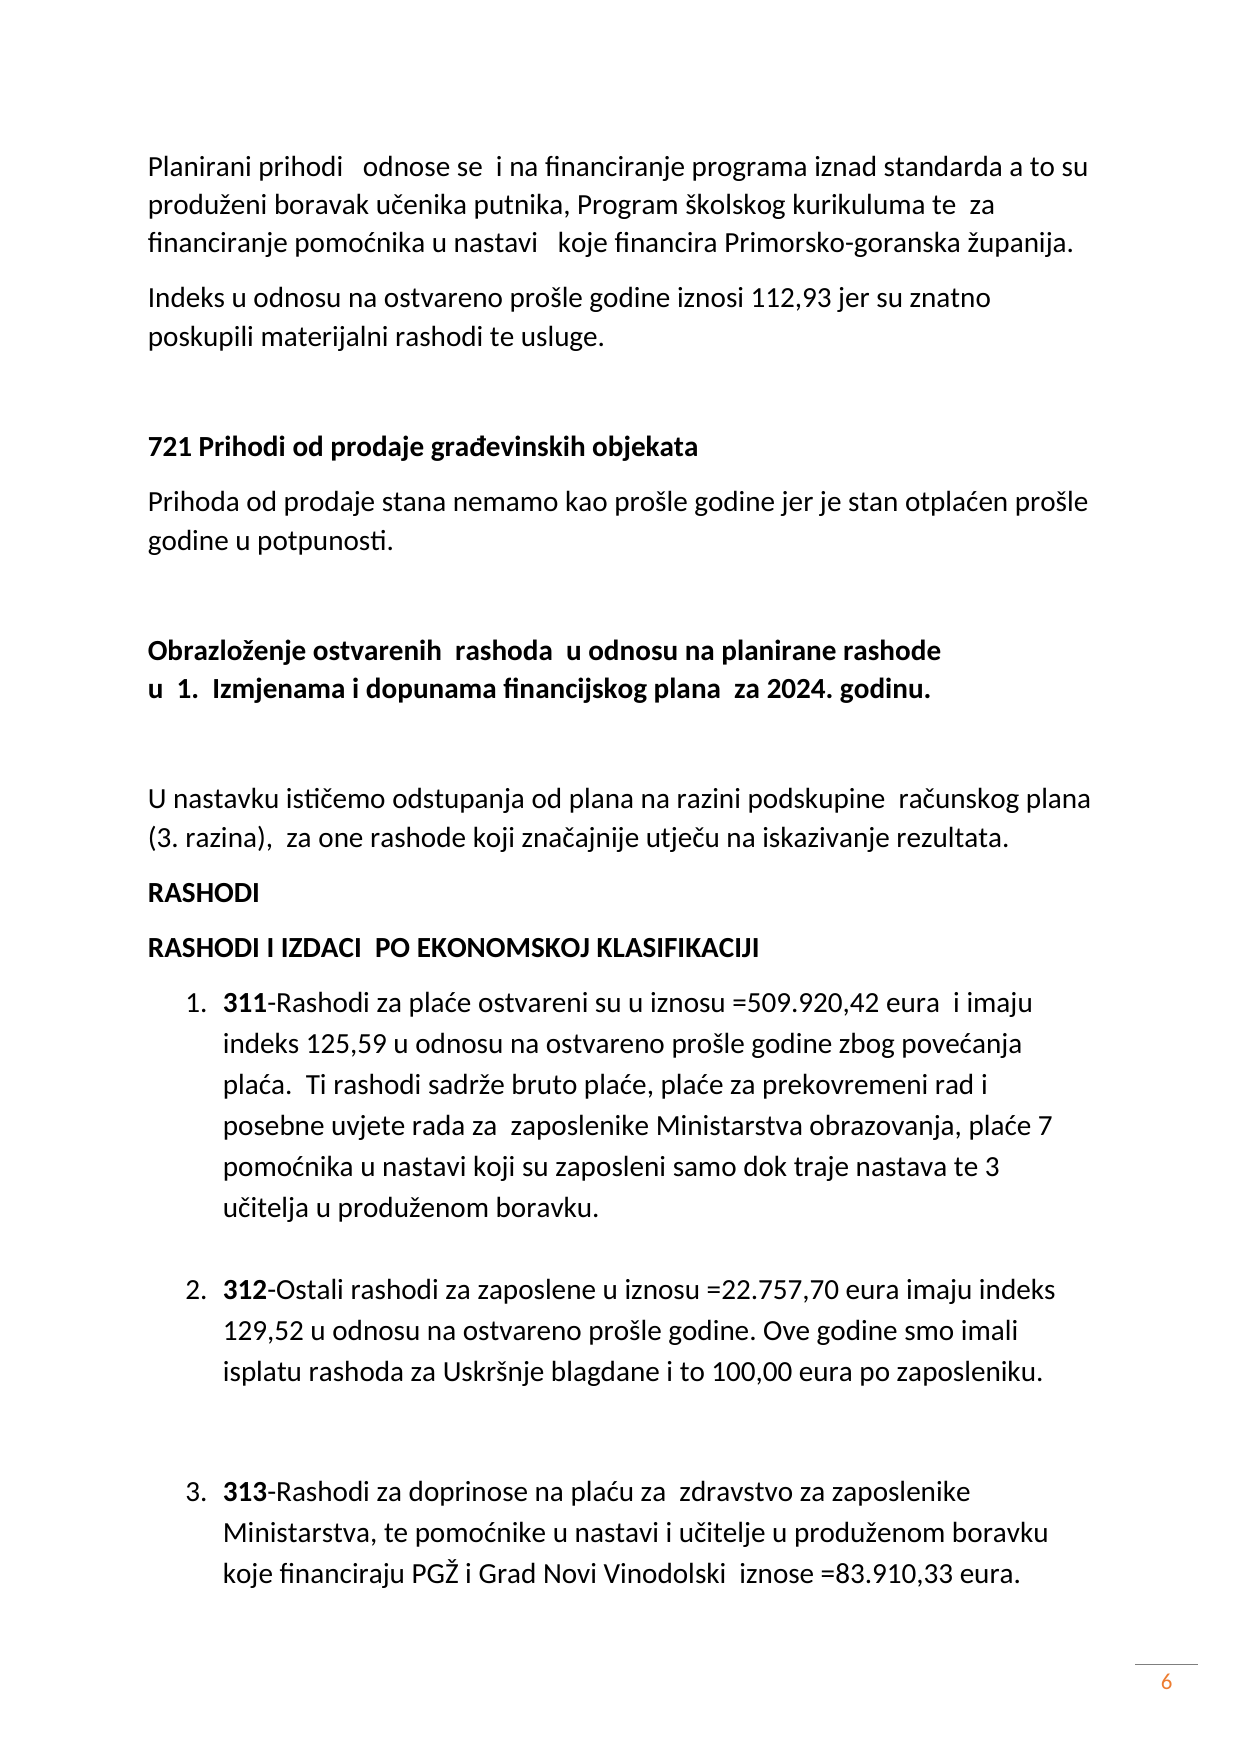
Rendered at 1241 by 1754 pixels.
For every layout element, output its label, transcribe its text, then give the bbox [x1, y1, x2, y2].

text U nastavku ističemo odstupanja od plana na razini podskupine računskog plana (3. razina), za one rashode koji značajnije utječu na iskazivanje rezultata. [148, 781, 1093, 855]
text RASHODI [148, 874, 1093, 910]
text Indeks u odnosu na ostvareno prošle godine iznosi 112,93 jer su znatno poskupili materijalni rashodi te usluge. [148, 279, 1093, 354]
text 721 Prihodi od prodaje građevinskih objekata [148, 428, 1093, 464]
list 311-Rashodi za plaće ostvareni su u iznosu =509.920,42 eura i imaju indeks 125,59 u odnosu na ostvareno prošle godine zbog povećanja plaća. Ti rashodi sadrže bruto plaće, plaće za prekovremeni rad i posebne uvjete rada za zaposlenike Ministarstva obrazovanja, plaće 7 pomoćnika u nastavi koji su zaposleni samo dok traje nastava te 3 učitelja u produženom boravku. [185, 984, 1093, 1225]
text RASHODI I IZDACI PO EKONOMSKOJ KLASIFIKACIJI [148, 929, 1093, 965]
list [185, 1473, 1093, 1591]
list 312-Ostali rashodi za zaposlene u iznosu =22.757,70 eura imaju indeks 129,52 u odnosu na ostvareno prošle godine. Ove godine smo imali isplatu rashoda za Uskršnje blagdane i to 100,00 eura po zaposleniku. [185, 1271, 1093, 1388]
text Obrazloženje ostvarenih rashoda u odnosu na planirane rashode u 1. Izmjenama i dopunama financijskog plana za 2024. godinu. [148, 632, 1093, 706]
text Planirani prihodi odnose se i na financiranje programa iznad standarda a to su produženi boravak učenika putnika, Program školskog kurikuluma te za financiranje pomoćnika u nastavi koje financira Primorsko-goranska županija. [148, 148, 1093, 260]
text Prihoda od prodaje stana nemamo kao prošle godine jer je stan otplaćen prošle godine u potpunosti. [148, 483, 1093, 557]
